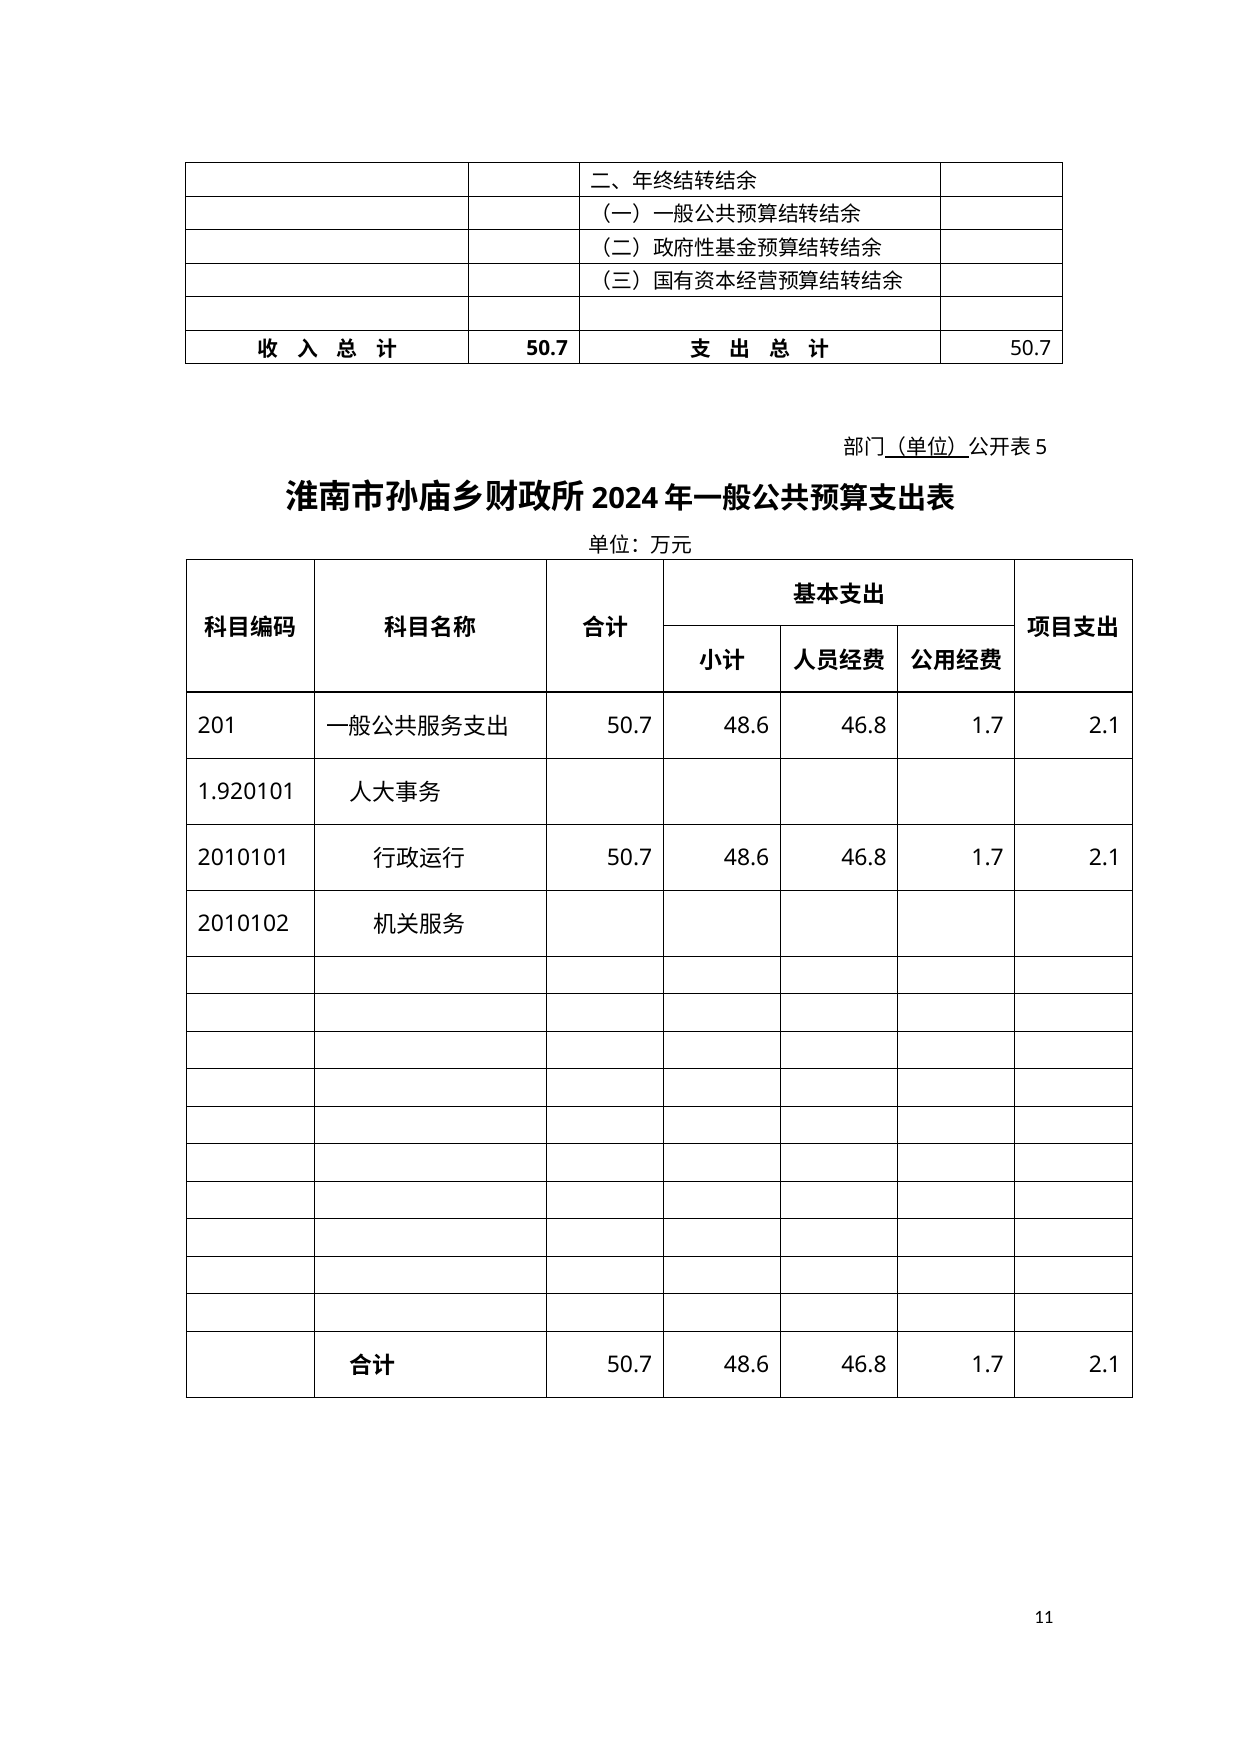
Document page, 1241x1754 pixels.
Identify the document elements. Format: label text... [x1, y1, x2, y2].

table_cell [898, 1219, 1014, 1256]
table_cell [315, 1182, 546, 1218]
table_cell [187, 1219, 314, 1256]
table_cell [1015, 1294, 1132, 1331]
table_cell 机关服务 [315, 891, 546, 956]
table_cell 201 [187, 693, 314, 757]
table_cell 2010102 [187, 891, 314, 956]
table_cell 50.7 [941, 331, 1062, 363]
table_cell 50.7 [547, 693, 663, 757]
table_cell [781, 1219, 897, 1256]
table_cell [547, 1182, 663, 1218]
table_header 科目名称 [315, 560, 546, 691]
table_cell [315, 1069, 546, 1106]
table_cell [1015, 957, 1132, 993]
table_cell [315, 994, 546, 1031]
table_cell 行政运行 [315, 825, 546, 889]
table_cell [781, 1107, 897, 1143]
table_cell [664, 1032, 780, 1068]
table_cell [1015, 1032, 1132, 1068]
table_cell [187, 957, 314, 993]
table_cell 人大事务 [315, 759, 546, 823]
table_cell [898, 1107, 1014, 1143]
table_cell [781, 1144, 897, 1181]
table_cell [664, 759, 780, 823]
table_cell [781, 759, 897, 823]
table_cell [469, 264, 579, 296]
table_cell [898, 957, 1014, 993]
table_cell [898, 759, 1014, 823]
table_cell [781, 1032, 897, 1068]
table_cell [469, 163, 579, 196]
table_cell （三）国有资本经营预算结转结余 [580, 264, 940, 296]
table_cell 1.7 [898, 1332, 1014, 1397]
table_cell [547, 1257, 663, 1293]
table_cell [664, 1294, 780, 1331]
table_cell [1015, 1107, 1132, 1143]
table_cell 支 出 总 计 [580, 331, 940, 363]
table_cell [1015, 1069, 1132, 1106]
table_cell [187, 1107, 314, 1143]
table_cell [941, 297, 1062, 330]
table_cell [187, 1032, 314, 1068]
table_cell [664, 1182, 780, 1218]
table_cell [898, 1032, 1014, 1068]
table_cell [781, 1069, 897, 1106]
table_cell [941, 264, 1062, 296]
table_cell [898, 994, 1014, 1031]
table_header 合计 [547, 560, 663, 691]
table_cell [547, 957, 663, 993]
table_cell [781, 1182, 897, 1218]
table_cell [186, 264, 468, 296]
table_cell 50.7 [547, 1332, 663, 1397]
text 部门（单位）公开表5 [187, 429, 1053, 462]
table_cell [186, 163, 468, 196]
table_cell [898, 1182, 1014, 1218]
table_cell [187, 1069, 314, 1106]
table_cell 50.7 [547, 825, 663, 889]
table_cell 50.7 [469, 331, 579, 363]
table_cell [664, 1219, 780, 1256]
table_cell [1015, 1219, 1132, 1256]
table_cell 1.7 [898, 825, 1014, 889]
table_cell 46.8 [781, 693, 897, 757]
table_cell [315, 1257, 546, 1293]
table_cell （二）政府性基金预算结转结余 [580, 230, 940, 263]
table_cell [186, 230, 468, 263]
table_cell [187, 1182, 314, 1218]
table_cell [781, 1294, 897, 1331]
table_cell [781, 957, 897, 993]
table_cell （一）一般公共预算结转结余 [580, 197, 940, 229]
table_cell [1015, 1182, 1132, 1218]
table_cell 1.920101 [187, 759, 314, 823]
table_cell [469, 230, 579, 263]
table_cell [781, 891, 897, 956]
table_cell [547, 891, 663, 956]
table_cell [547, 1219, 663, 1256]
table_cell [547, 1294, 663, 1331]
table_cell [664, 891, 780, 956]
table_cell 2.1 [1015, 1332, 1132, 1397]
table_cell [187, 1257, 314, 1293]
table_cell [898, 1257, 1014, 1293]
table_cell [781, 994, 897, 1031]
table_cell 合计 [315, 1332, 546, 1397]
table_cell [941, 163, 1062, 196]
text 淮南市孙庙乡财政所2024年一般公共预算支出表 [187, 462, 1053, 527]
table_cell [547, 1107, 663, 1143]
table_cell [941, 197, 1062, 229]
table_cell 2010101 [187, 825, 314, 889]
table_cell 2.1 [1015, 693, 1132, 757]
table_cell [664, 1144, 780, 1181]
table_cell 46.8 [781, 1332, 897, 1397]
table_cell [898, 1069, 1014, 1106]
table_cell [315, 1144, 546, 1181]
table_cell [664, 1107, 780, 1143]
table_cell [315, 1219, 546, 1256]
table_cell [1015, 1257, 1132, 1293]
table_header 基本支出 [664, 560, 1014, 625]
table_cell 二、年终结转结余 [580, 163, 940, 196]
table_cell [664, 1257, 780, 1293]
table_header 科目编码 [187, 560, 314, 691]
table_cell [187, 1294, 314, 1331]
text 单位：万元 [187, 527, 1053, 559]
table_cell [186, 297, 468, 330]
table_header 项目支出 [1015, 560, 1132, 691]
table_cell [547, 759, 663, 823]
table_cell 48.6 [664, 1332, 780, 1397]
table_cell [187, 1144, 314, 1181]
table_cell [186, 197, 468, 229]
table_cell 48.6 [664, 825, 780, 889]
table_cell [469, 197, 579, 229]
table_cell [315, 1294, 546, 1331]
table_cell [315, 1032, 546, 1068]
table_cell [1015, 1144, 1132, 1181]
table_cell 48.6 [664, 693, 780, 757]
table_cell [781, 1257, 897, 1293]
table_cell [1015, 891, 1132, 956]
table_cell [1015, 759, 1132, 823]
table_cell [469, 297, 579, 330]
table_cell 小计 [664, 626, 780, 691]
table_cell 46.8 [781, 825, 897, 889]
table_cell [580, 297, 940, 330]
table_cell [941, 230, 1062, 263]
table_cell [315, 1107, 546, 1143]
table_cell [664, 1069, 780, 1106]
table_cell [1015, 994, 1132, 1031]
table_cell 收 入 总 计 [186, 331, 468, 363]
table_cell [547, 1032, 663, 1068]
table_cell 公用经费 [898, 626, 1014, 691]
table_cell 1.7 [898, 693, 1014, 757]
table_cell 人员经费 [781, 626, 897, 691]
table_cell 2.1 [1015, 825, 1132, 889]
table_cell [664, 994, 780, 1031]
table_cell [547, 1069, 663, 1106]
table_cell [315, 957, 546, 993]
table_cell [898, 891, 1014, 956]
table_cell 一般公共服务支出 [315, 693, 546, 757]
table_cell [187, 1332, 314, 1397]
table_cell [547, 994, 663, 1031]
table_cell [898, 1144, 1014, 1181]
table_cell [187, 994, 314, 1031]
table_cell [664, 957, 780, 993]
table_cell [898, 1294, 1014, 1331]
table_cell [547, 1144, 663, 1181]
